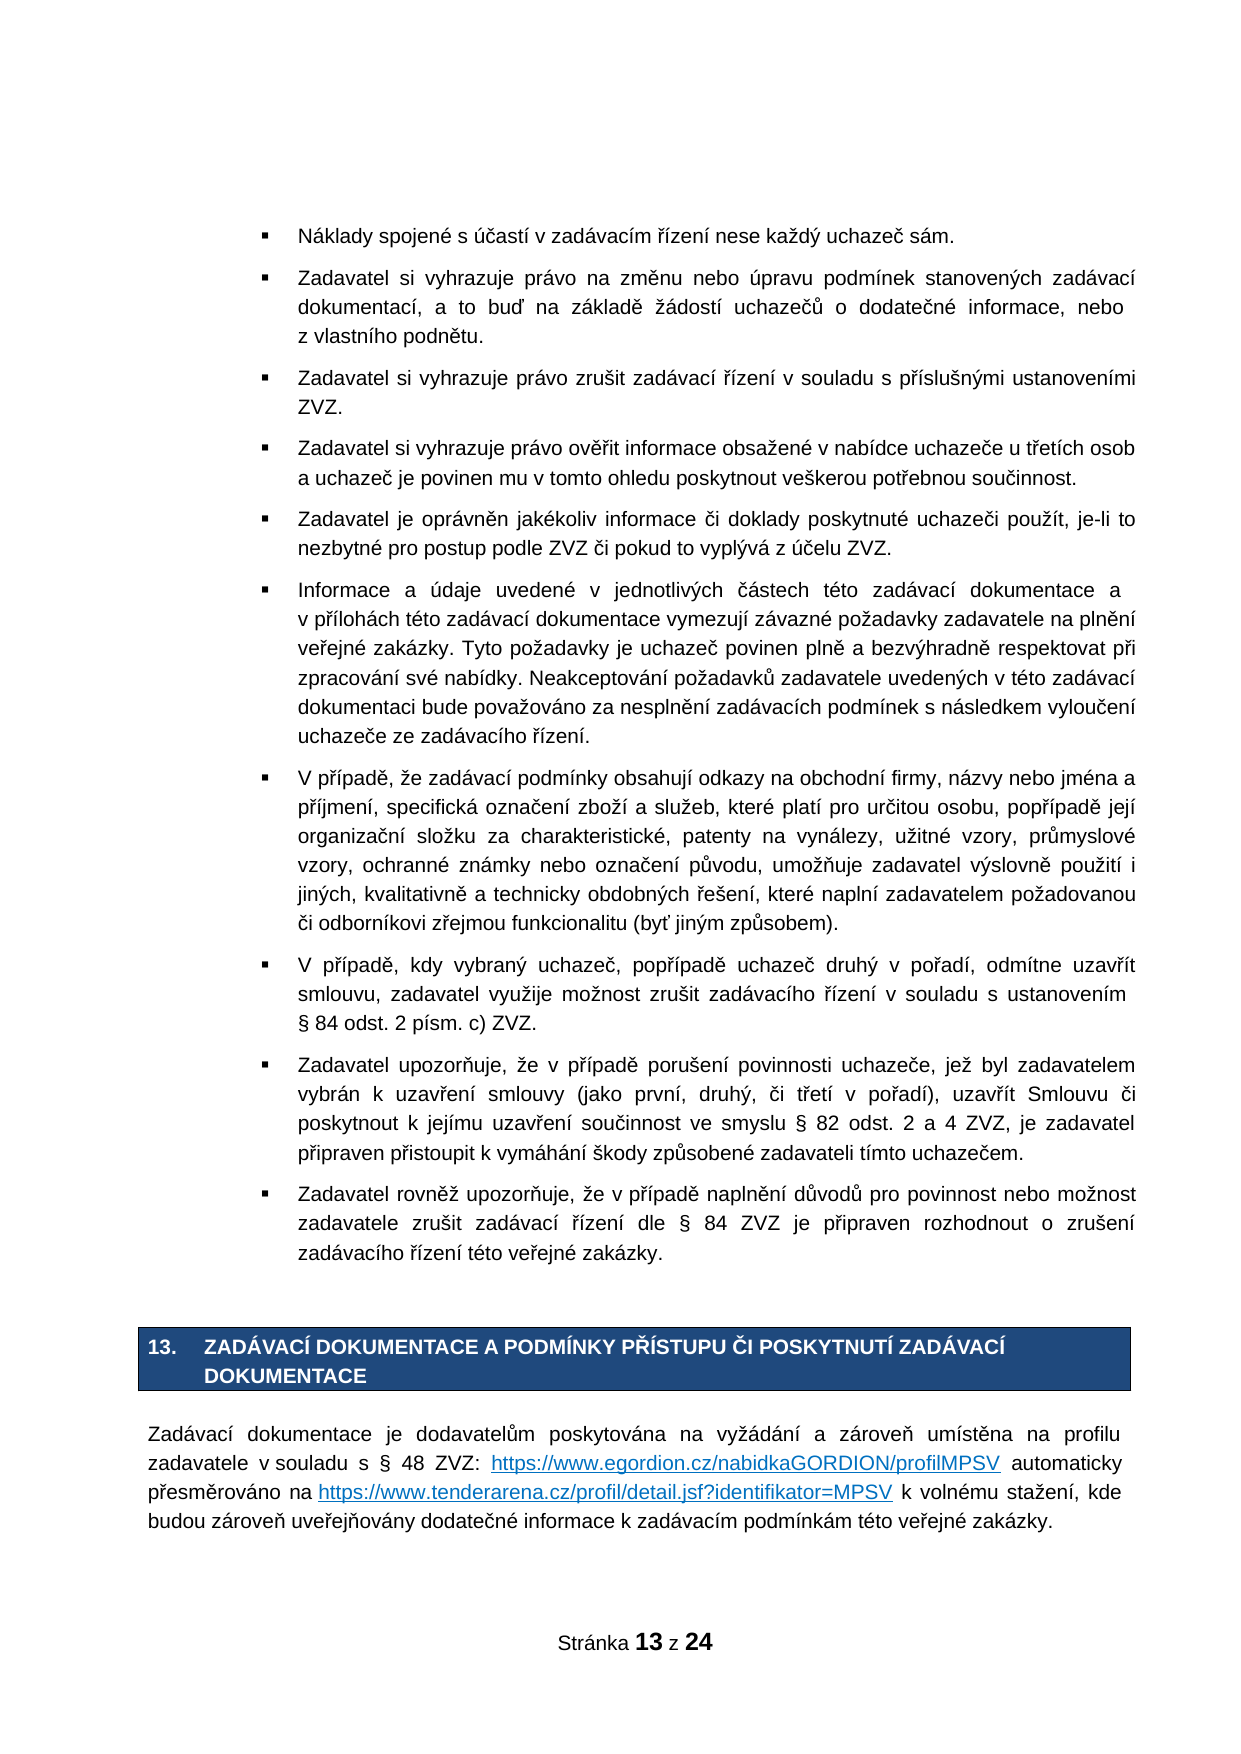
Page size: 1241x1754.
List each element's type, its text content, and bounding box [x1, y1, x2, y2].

list Náklady spojené s účastí v zadávacím řízení nese každý uchazeč sám. [260, 218, 1137, 248]
list Zadavatel si vyhrazuje právo ověřit informace obsažené v nabídce uchazeče u třetích osob a uchazeč je povinen mu v tomto ohledu poskytnout veškerou potřebnou součinnost. [260, 431, 1137, 489]
list Zadavatel upozorňuje, že v případě porušení povinnosti uchazeče, jež byl zadavatelem vybrán k uzavření smlouvy (jako první, druhý, či třetí v pořadí), uzavřít Smlouvu či poskytnout k jejímu uzavření součinnost ve smyslu § 82 odst. 2 a 4 ZVZ, je zadavatel připraven přistoupit k vymáhání škody způsobené zadavateli tímto uchazečem. [260, 1048, 1137, 1164]
list V případě, že zadávací podmínky obsahují odkazy na obchodní firmy, názvy nebo jména a příjmení, specifická označení zboží a služeb, které platí pro určitou osobu, popřípadě její organizační složku za charakteristické, patenty na vynálezy, užitné vzory, průmyslové vzory, ochranné známky nebo označení původu, umožňuje zadavatel výslovně použití i jiných, kvalitativně a technicky obdobných řešení, které naplní zadavatelem požadovanou či odborníkovi zřejmou funkcionalitu (byť jiným způsobem). [260, 760, 1137, 935]
subtitle zadávací dokumentace a podmínky přístupu či poskytnutí zadávací dokumentace [139, 1328, 1130, 1390]
list Zadavatel si vyhrazuje právo zrušit zadávací řízení v souladu s příslušnými ustanoveními ZVZ. [260, 360, 1137, 418]
text Zadávací dokumentace je dodavatelům poskytována na vyžádání a zároveň umístěna na profilu zadavatele v souladu s § 48 ZVZ: https://www.egordion.cz/nabidkaGORDION/profilMPSV automaticky přesměrováno na https://www.tenderarena.cz/profil/detail.jsf?identifikator=MPSV k volnému stažení, kde budou zároveň uveřejňovány dodatečné informace k zadávacím podmínkám této veřejné zakázky. [148, 1416, 1122, 1533]
list Zadavatel rovněž upozorňuje, že v případě naplnění důvodů pro povinnost nebo možnost zadavatele zrušit zadávací řízení dle § 84 ZVZ je připraven rozhodnout o zrušení zadávacího řízení této veřejné zakázky. [260, 1177, 1137, 1264]
list Zadavatel si vyhrazuje právo na změnu nebo úpravu podmínek stanovených zadávací dokumentací, a to buď na základě žádostí uchazečů o dodatečné informace, nebo z vlastního podnětu. [260, 260, 1137, 348]
list Informace a údaje uvedené v jednotlivých částech této zadávací dokumentace a v přílohách této zadávací dokumentace vymezují závazné požadavky zadavatele na plnění veřejné zakázky. Tyto požadavky je uchazeč povinen plně a bezvýhradně respektovat při zpracování své nabídky. Neakceptování požadavků zadavatele uvedených v této zadávací dokumentaci bude považováno za nesplnění zadávacích podmínek s následkem vyloučení uchazeče ze zadávacího řízení. [260, 573, 1137, 748]
list V případě, kdy vybraný uchazeč, popřípadě uchazeč druhý v pořadí, odmítne uzavřít smlouvu, zadavatel využije možnost zrušit zadávacího řízení v souladu s ustanovením § 84 odst. 2 písm. c) ZVZ. [260, 948, 1137, 1035]
list Zadavatel je oprávněn jakékoliv informace či doklady poskytnuté uchazeči použít, je-li to nezbytné pro postup podle ZVZ či pokud to vyplývá z účelu ZVZ. [260, 502, 1137, 560]
